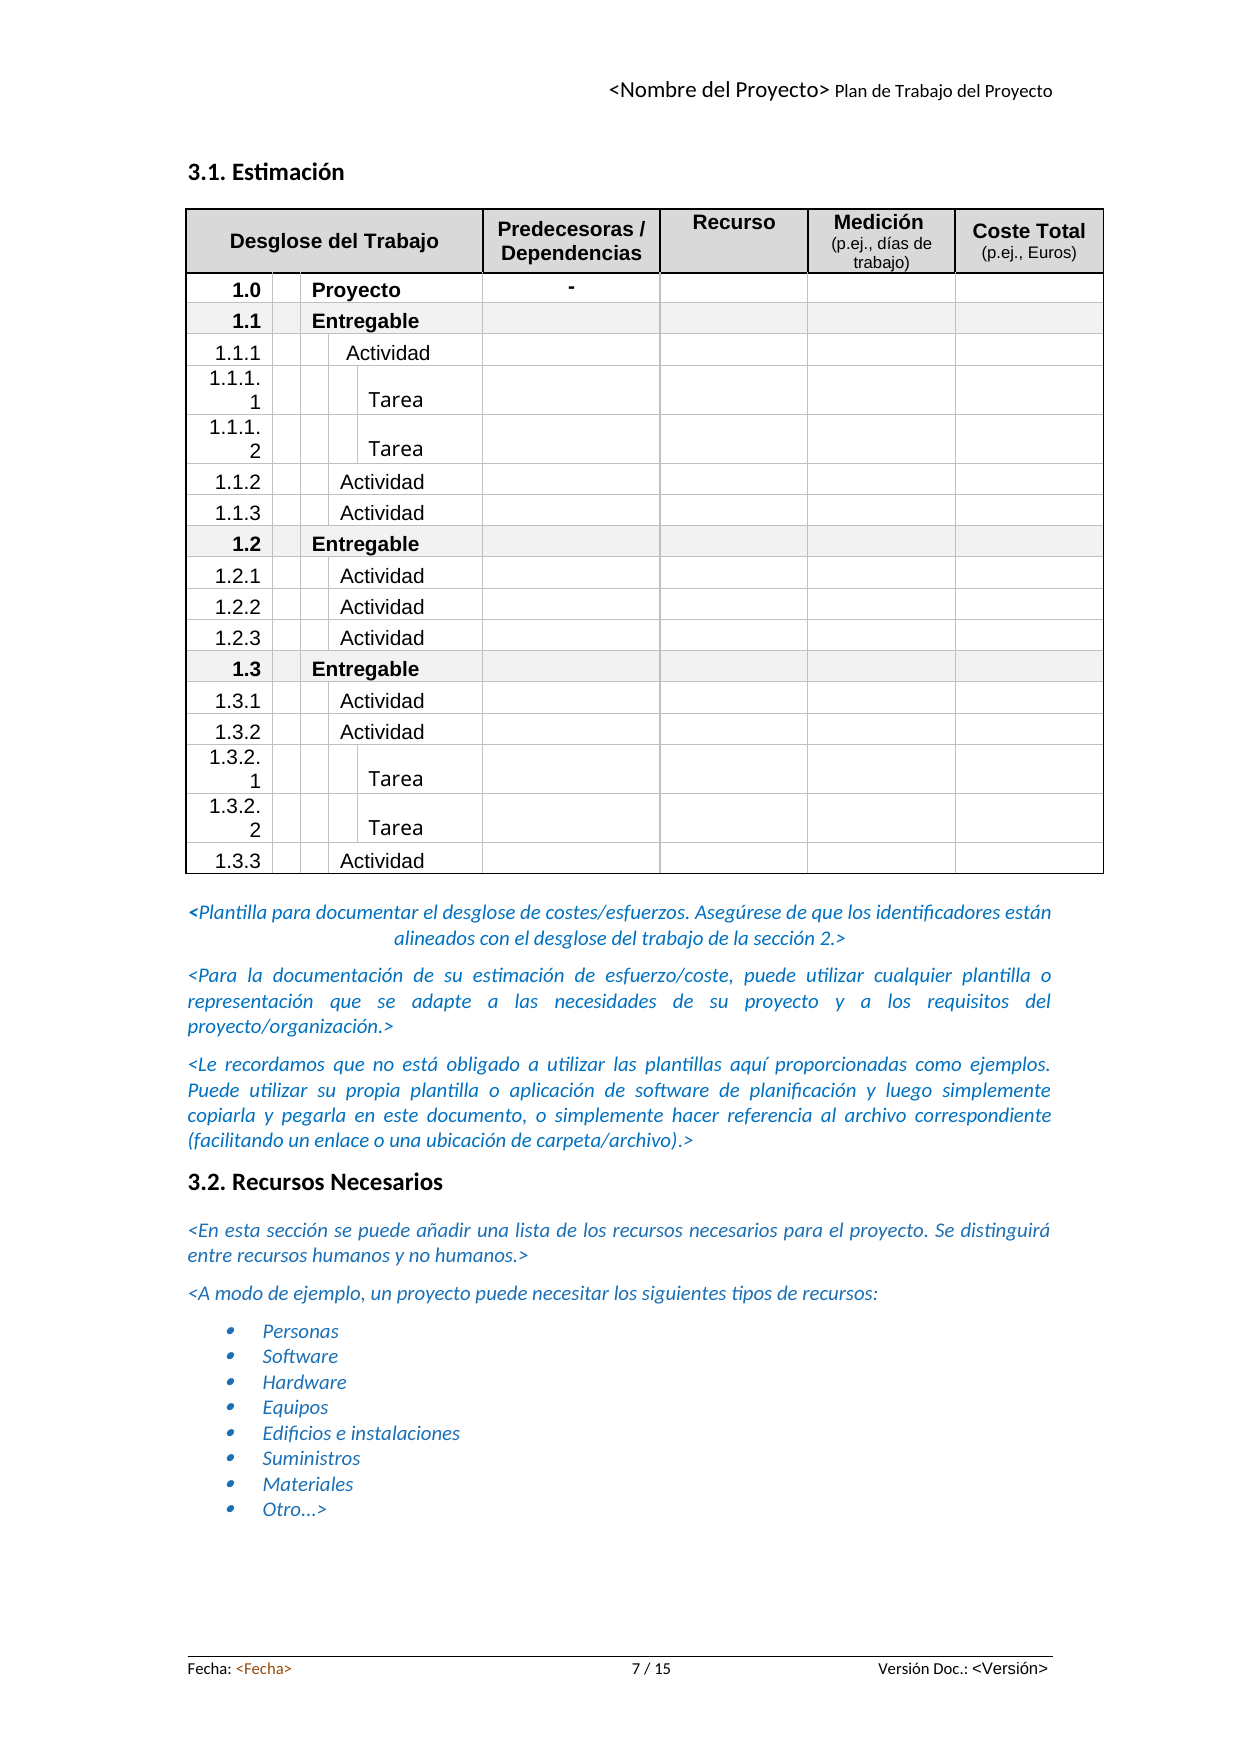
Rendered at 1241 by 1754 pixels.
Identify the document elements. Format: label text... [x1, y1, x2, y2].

table_cell [808, 745, 955, 793]
table_cell [661, 526, 807, 556]
table_cell [301, 843, 328, 873]
table_cell 1.3.2.1 [187, 745, 272, 793]
table_cell [808, 303, 955, 333]
table_cell [273, 526, 300, 556]
table_cell [301, 557, 328, 587]
table_cell [273, 274, 300, 302]
table_cell [956, 495, 1103, 525]
list Software [225, 1344, 1053, 1369]
table_cell [808, 794, 955, 842]
table_cell [301, 589, 328, 619]
table_cell [301, 334, 328, 364]
table_cell [483, 745, 659, 793]
table_cell [329, 415, 357, 462]
table_cell [661, 589, 807, 619]
table_cell 1.0 [187, 274, 272, 302]
table_cell [301, 794, 328, 842]
table_cell [273, 303, 300, 333]
table_header Recurso [661, 210, 807, 272]
table_cell [956, 274, 1103, 302]
table_cell Actividad [329, 495, 482, 525]
table_cell [661, 843, 807, 873]
table_cell [483, 589, 659, 619]
list Otro...> [225, 1496, 1053, 1522]
table_cell [956, 526, 1103, 556]
table_cell Actividad [329, 620, 482, 650]
table_cell 1.3.2.2 [187, 794, 272, 842]
table_cell [808, 620, 955, 650]
table_cell [808, 464, 955, 494]
table_cell [661, 495, 807, 525]
table_cell [661, 334, 807, 364]
table_cell [808, 274, 955, 302]
table_cell [273, 366, 300, 413]
table_cell 1.3.3 [187, 843, 272, 873]
table_cell [808, 682, 955, 712]
table_cell [483, 526, 659, 556]
table_cell 1.1.3 [187, 495, 272, 525]
text <A modo de ejemplo, un proyecto puede necesitar los siguientes tipos de recursos: [187, 1280, 1053, 1306]
table_cell [661, 682, 807, 712]
table_cell Tarea [358, 794, 482, 842]
table_cell [273, 464, 300, 494]
table_cell Tarea [358, 745, 482, 793]
table_cell Entregable [301, 651, 482, 681]
table_cell [483, 714, 659, 744]
table_cell [808, 526, 955, 556]
table_cell 1.2 [187, 526, 272, 556]
table_cell [956, 620, 1103, 650]
table_cell [956, 682, 1103, 712]
table_cell [956, 843, 1103, 873]
table_cell [301, 415, 328, 462]
table_cell Proyecto [301, 274, 482, 302]
table_cell [301, 682, 328, 712]
table_cell [661, 651, 807, 681]
table_cell [956, 589, 1103, 619]
table_cell Actividad [329, 589, 482, 619]
table_cell [483, 415, 659, 462]
table_cell [301, 366, 328, 413]
text <Para la documentación de su estimación de esfuerzo/coste, puede utilizar cualquier plantilla o representación que se adapte a las necesidades de su proyecto y a los requisitos del proyecto/organización.> [187, 963, 1053, 1039]
table_cell [661, 366, 807, 413]
table_cell [273, 334, 300, 364]
table_cell Actividad [329, 557, 482, 587]
table_cell [329, 794, 357, 842]
table_header Predecesoras / Dependencias [484, 210, 659, 272]
list Edificios e instalaciones [225, 1420, 1053, 1445]
list Personas [225, 1318, 1053, 1344]
table_cell 1.1.1.2 [187, 415, 272, 462]
table_cell - [483, 274, 659, 302]
text <En esta sección se puede añadir una lista de los recursos necesarios para el proyecto. Se distinguirá entre recursos humanos y no humanos.> [187, 1217, 1053, 1268]
table_cell [273, 495, 300, 525]
table_cell Tarea [358, 415, 482, 462]
table_cell [273, 651, 300, 681]
table_cell [329, 366, 357, 413]
subtitle Estimación [187, 156, 1053, 187]
table_cell [661, 557, 807, 587]
table_cell [483, 303, 659, 333]
table_cell [273, 745, 300, 793]
table_cell [661, 464, 807, 494]
table_cell [483, 557, 659, 587]
table_cell [273, 794, 300, 842]
text <Plantilla para documentar el desglose de costes/esfuerzos. Asegúrese de que los identificadores están alineados con el desglose del trabajo de la sección 2.> [187, 874, 1053, 950]
table_cell [956, 366, 1103, 413]
table_cell [956, 745, 1103, 793]
table_cell Actividad [329, 714, 482, 744]
table_cell [483, 495, 659, 525]
table_cell [661, 714, 807, 744]
table_header Medición (p.ej., días de trabajo) [809, 210, 954, 272]
table_cell [808, 651, 955, 681]
table_cell [661, 794, 807, 842]
table_cell Actividad [329, 682, 482, 712]
table_cell [273, 557, 300, 587]
table_cell [301, 714, 328, 744]
table_cell [301, 620, 328, 650]
table_cell [483, 843, 659, 873]
subtitle Recursos Necesarios [187, 1166, 1053, 1196]
table_cell [301, 745, 328, 793]
table_cell [273, 843, 300, 873]
list Equipos [225, 1394, 1053, 1420]
table_cell [956, 415, 1103, 462]
table_header Coste Total (p.ej., Euros) [956, 210, 1103, 272]
table_cell [301, 464, 328, 494]
table_cell [661, 745, 807, 793]
table_cell [273, 620, 300, 650]
table_cell Actividad [329, 843, 482, 873]
table_cell [483, 334, 659, 364]
table_cell Actividad [329, 464, 482, 494]
table_cell [273, 714, 300, 744]
table_cell [661, 620, 807, 650]
table_cell [808, 366, 955, 413]
table_cell [808, 557, 955, 587]
table_cell [956, 714, 1103, 744]
table_cell [808, 843, 955, 873]
table_cell [956, 464, 1103, 494]
table_cell [808, 334, 955, 364]
table_cell [956, 334, 1103, 364]
table_cell [273, 682, 300, 712]
table_cell Entregable [301, 526, 482, 556]
table_cell [483, 794, 659, 842]
table_cell [661, 415, 807, 462]
table_cell Entregable [301, 303, 482, 333]
table_cell 1.1.1 [187, 334, 272, 364]
list Hardware [225, 1369, 1053, 1394]
table_cell [483, 682, 659, 712]
table_header Desglose del Trabajo [187, 210, 482, 272]
table_cell [273, 589, 300, 619]
table_cell Actividad [329, 334, 482, 364]
table_cell [301, 495, 328, 525]
table_cell [483, 651, 659, 681]
table_cell [956, 557, 1103, 587]
table_cell [956, 794, 1103, 842]
table_cell [661, 303, 807, 333]
table_cell [808, 589, 955, 619]
table_cell 1.2.3 [187, 620, 272, 650]
table_cell [273, 415, 300, 462]
table_cell 1.1.1.1 [187, 366, 272, 413]
table_cell [483, 620, 659, 650]
table_cell [956, 651, 1103, 681]
table_cell [483, 366, 659, 413]
table_cell 1.3 [187, 651, 272, 681]
table_cell [808, 495, 955, 525]
table_cell 1.1 [187, 303, 272, 333]
table_cell [329, 745, 357, 793]
table_cell [661, 274, 807, 302]
table_cell 1.2.2 [187, 589, 272, 619]
table_cell 1.2.1 [187, 557, 272, 587]
table_cell [808, 415, 955, 462]
table_cell [956, 303, 1103, 333]
list Materiales [225, 1471, 1053, 1496]
table_cell 1.3.1 [187, 682, 272, 712]
table_cell [483, 464, 659, 494]
table_cell 1.3.2 [187, 714, 272, 744]
table_cell [808, 714, 955, 744]
list Suministros [225, 1445, 1053, 1471]
text <Le recordamos que no está obligado a utilizar las plantillas aquí proporcionadas como ejemplos. Puede utilizar su propia plantilla o aplicación de software de planificación y luego simplemente copiarla y pegarla en este documento, o simplemente hacer referencia al archivo correspondiente (facilitando un enlace o una ubicación de carpeta/archivo).> [187, 1051, 1053, 1153]
table_cell Tarea [358, 366, 482, 413]
table_cell 1.1.2 [187, 464, 272, 494]
